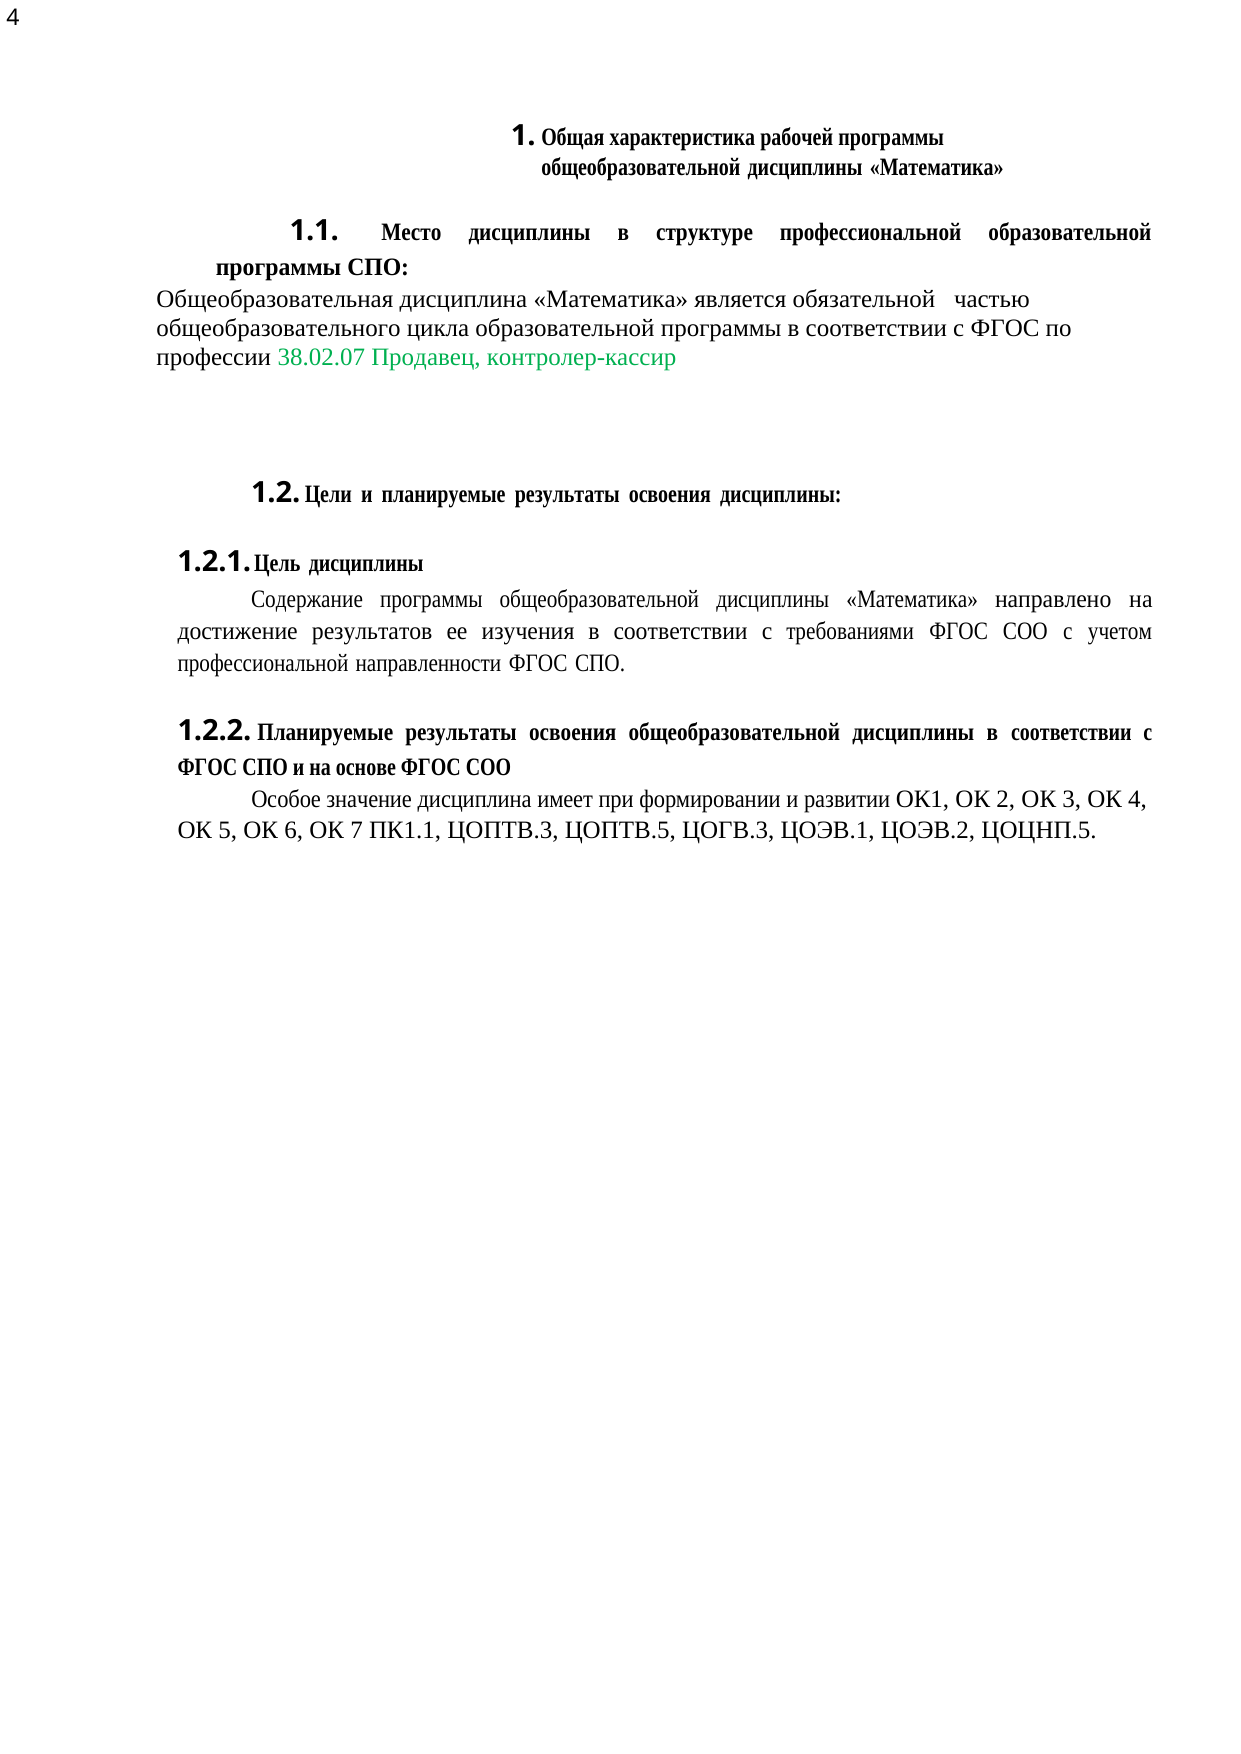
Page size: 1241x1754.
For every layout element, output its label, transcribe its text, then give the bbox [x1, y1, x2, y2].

list Планируемые результаты освоения общеобразовательной дисциплины в соответствии с ФГОС СПО и на основе ФГОС СОО [177, 709, 1152, 781]
list Цель дисциплины [177, 541, 1182, 580]
text Общеобразовательная дисциплина «Математика» является обязательной частью общеобразовательного цикла образовательной программы в соответствии с ФГОС по профессии 38.02.07 Продавец, контролер-кассир [156, 284, 1182, 371]
text Особое значение дисциплина имеет при формировании и развитии ОК1, ОК 2, ОК 3, ОК 4, ОК 5, ОК 6, ОК 7 ПК1.1, ЦОПТВ.3, ЦОПТВ.5, ЦОГВ.3, ЦОЭВ.1, ЦОЭВ.2, ЦОЦНП.5. [177, 784, 1171, 844]
list Место дисциплины в структуре профессиональной образовательной программы СПО: [216, 209, 1152, 281]
subtitle Общая характеристика рабочей программы общеобразовательной дисциплины «Математика» [511, 115, 1026, 181]
text Содержание программы общеобразовательной дисциплины «Математика» направлено на достижение результатов ее изучения в соответствии с требованиями ФГОС СОО с учетом профессиональной направленности ФГОС СПО. [177, 584, 1152, 677]
list Цели и планируемые результаты освоения дисциплины: [251, 471, 1182, 511]
